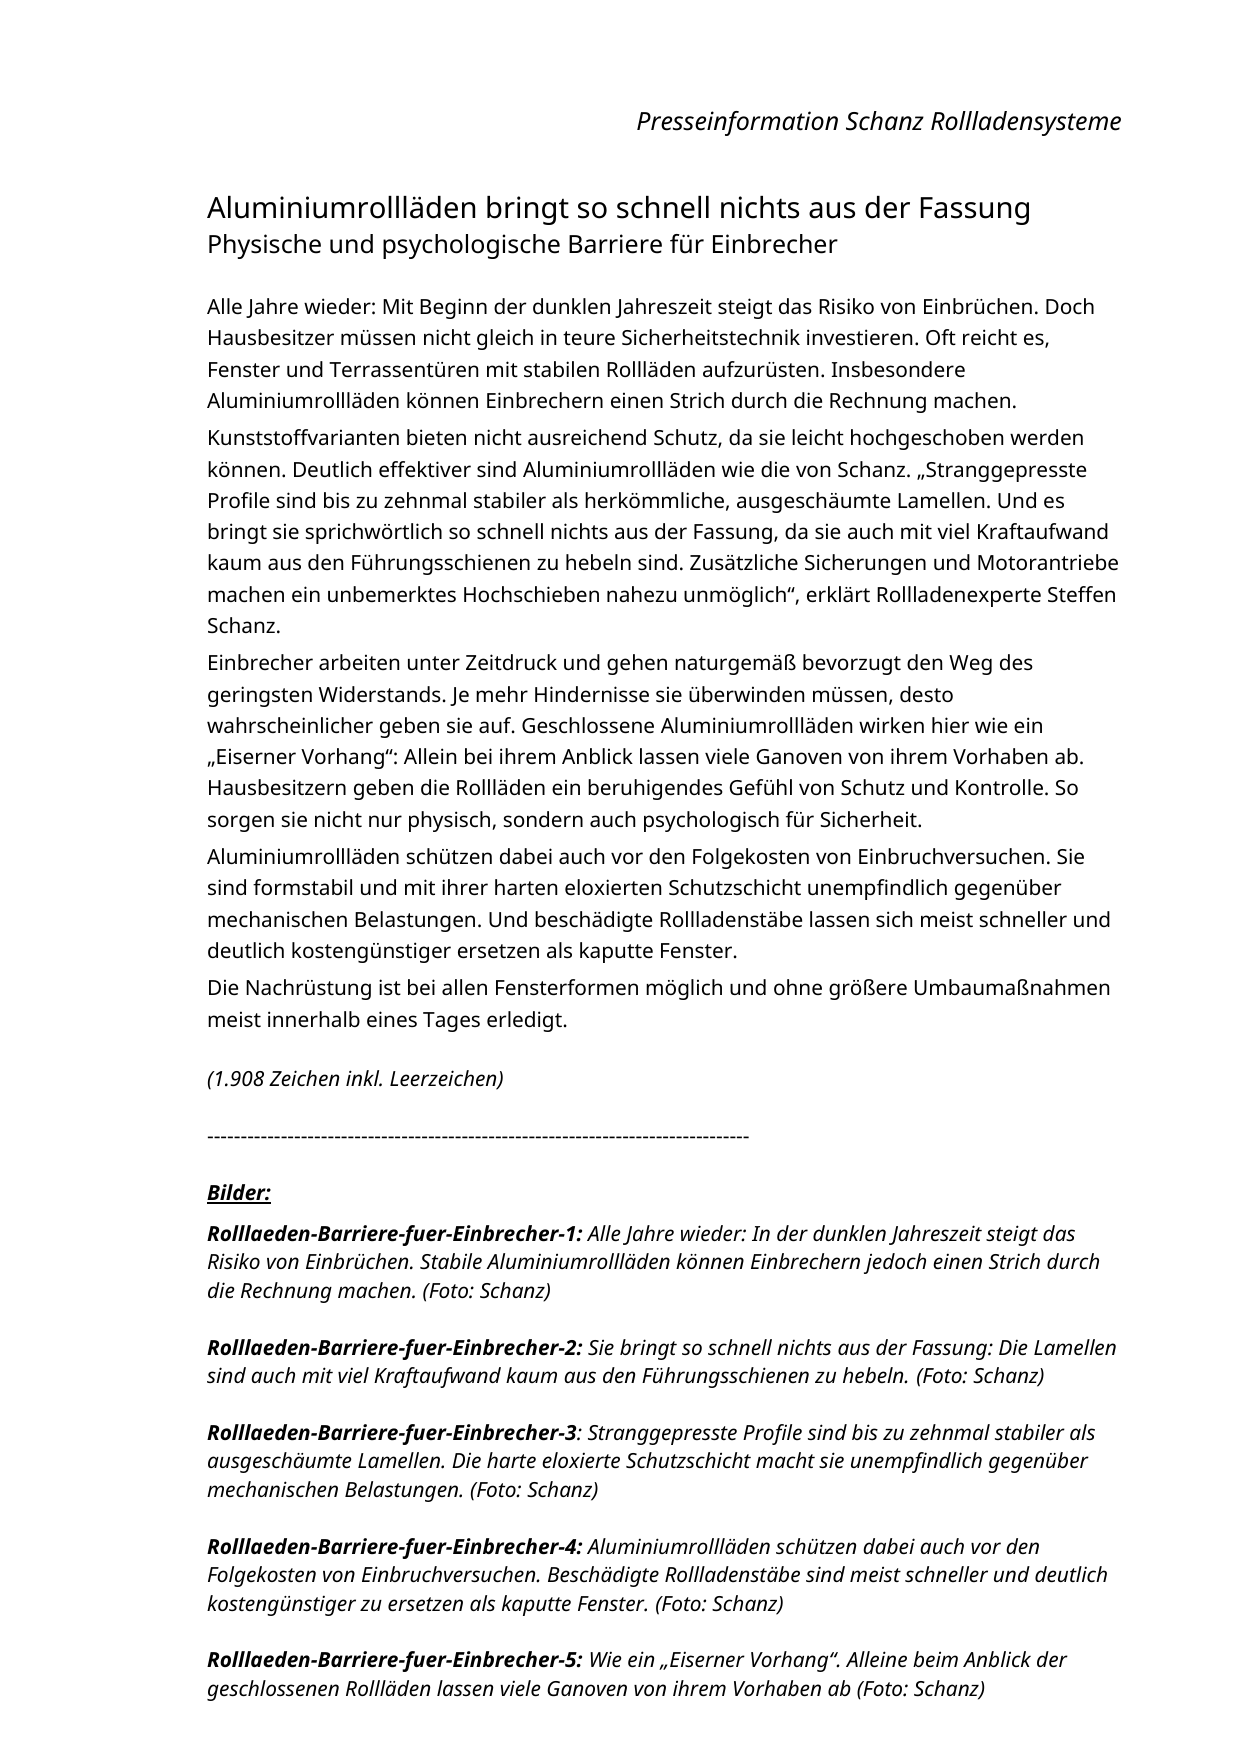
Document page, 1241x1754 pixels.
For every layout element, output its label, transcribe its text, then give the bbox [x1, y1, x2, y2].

text Aluminiumrollläden schützen dabei auch vor den Folgekosten von Einbruchversuchen. Sie sind formstabil und mit ihrer harten eloxierten Schutzschicht unempfindlich gegenüber mechanischen Belastungen. Und beschädigte Rollladenstäbe lassen sich meist schneller und deutlich kostengünstiger ersetzen als kaputte Fenster. [207, 839, 1122, 964]
text Alle Jahre wieder: Mit Beginn der dunklen Jahreszeit steigt das Risiko von Einbrüchen. Doch Hausbesitzer müssen nicht gleich in teure Sicherheitstechnik investieren. Oft reicht es, Fenster und Terrassentüren mit stabilen Rollläden aufzurüsten. Insbesondere Aluminiumrollläden können Einbrechern einen Strich durch die Rechnung machen. [207, 289, 1122, 414]
text (1.908 Zeichen inkl. Leerzeichen) [207, 1064, 1122, 1093]
text Einbrecher arbeiten unter Zeitdruck und gehen naturgemäß bevorzugt den Weg des geringsten Widerstands. Je mehr Hindernisse sie überwinden müssen, desto wahrscheinlicher geben sie auf. Geschlossene Aluminiumrollläden wirken hier wie ein „Eiserner Vorhang“: Allein bei ihrem Anblick lassen viele Ganoven von ihrem Vorhaben ab. Hausbesitzern geben die Rollläden ein beruhigendes Gefühl von Schutz und Kontrolle. So sorgen sie nicht nur physisch, sondern auch psychologisch für Sicherheit. [207, 646, 1122, 833]
text Physische und psychologische Barriere für Einbrecher [207, 227, 1122, 261]
text Rolllaeden-Barriere-fuer-Einbrecher-5: Wie ein „Eiserner Vorhang“. Alleine beim Anblick der geschlossenen Rollläden lassen viele Ganoven von ihrem Vorhaben ab (Foto: Schanz) [207, 1646, 1122, 1702]
text Kunststoffvarianten bieten nicht ausreichend Schutz, da sie leicht hochgeschoben werden können. Deutlich effektiver sind Aluminiumrollläden wie die von Schanz. „Stranggepresste Profile sind bis zu zehnmal stabiler als herkömmliche, ausgeschäumte Lamellen. Und es bringt sie sprichwörtlich so schnell nichts aus der Fassung, da sie auch mit viel Kraftaufwand kaum aus den Führungsschienen zu hebeln sind. Zusätzliche Sicherungen und Motorantriebe machen ein unbemerktes Hochschieben nahezu unmöglich“, erklärt Rollladenexperte Steffen Schanz. [207, 421, 1122, 639]
text Bilder: [207, 1178, 1122, 1207]
text Rolllaeden-Barriere-fuer-Einbrecher-4: Aluminiumrollläden schützen dabei auch vor den Folgekosten von Einbruchversuchen. Beschädigte Rollladenstäbe sind meist schneller und deutlich kostengünstiger zu ersetzen als kaputte Fenster. (Foto: Schanz) [207, 1532, 1122, 1617]
text --------------------------------------------------------------------------------- [207, 1121, 1122, 1150]
text Die Nachrüstung ist bei allen Fensterformen möglich und ohne größere Umbaumaßnahmen meist innerhalb eines Tages erledigt. [207, 971, 1122, 1033]
text Aluminiumrollläden bringt so schnell nichts aus der Fassung [207, 187, 1122, 227]
text Rolllaeden-Barriere-fuer-Einbrecher-2: Sie bringt so schnell nichts aus der Fassung: Die Lamellen sind auch mit viel Kraftaufwand kaum aus den Führungsschienen zu hebeln. (Foto: Schanz) [207, 1333, 1122, 1390]
text Rolllaeden-Barriere-fuer-Einbrecher-1: Alle Jahre wieder: In der dunklen Jahreszeit steigt das Risiko von Einbrüchen. Stabile Aluminiumrollläden können Einbrechern jedoch einen Strich durch die Rechnung machen. (Foto: Schanz) [207, 1219, 1122, 1304]
text Rolllaeden-Barriere-fuer-Einbrecher-3: Stranggepresste Profile sind bis zu zehnmal stabiler als ausgeschäumte Lamellen. Die harte eloxierte Schutzschicht macht sie unempfindlich gegenüber mechanischen Belastungen. (Foto: Schanz) [207, 1418, 1122, 1503]
